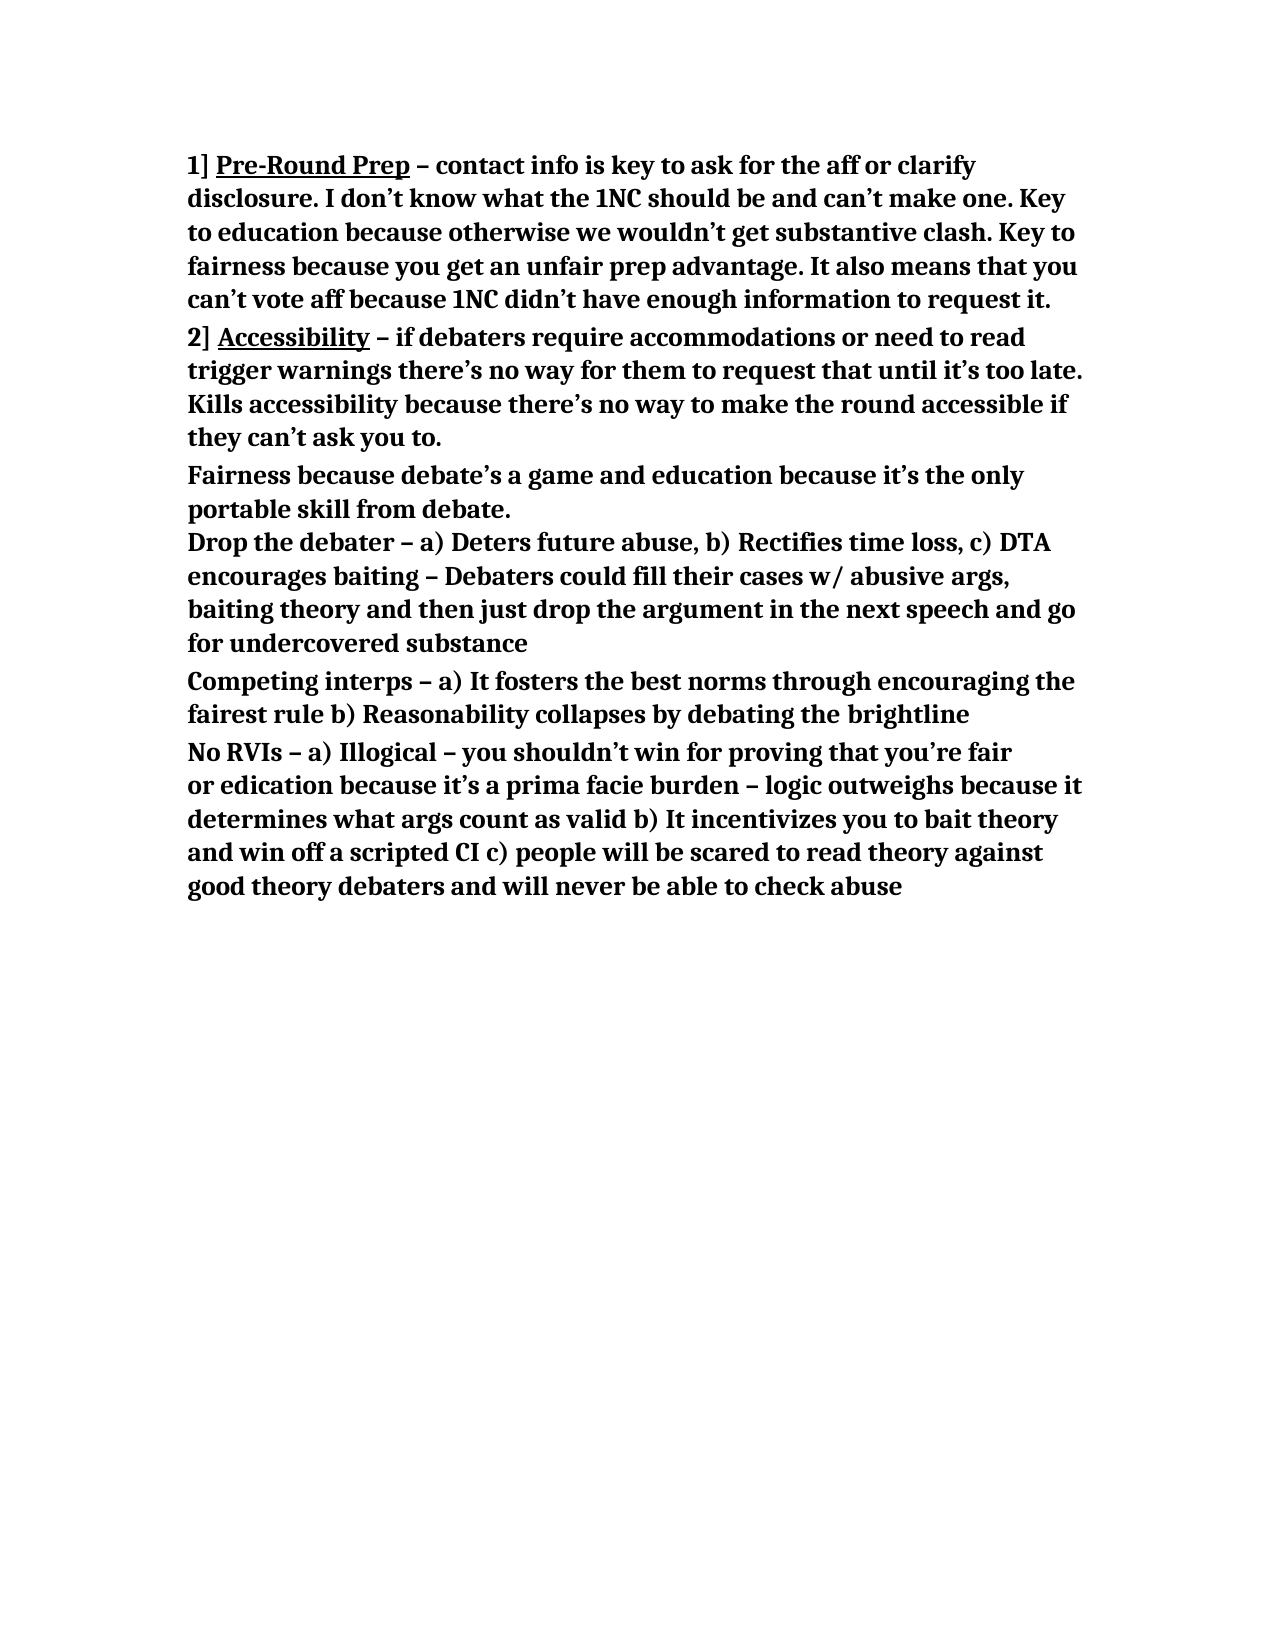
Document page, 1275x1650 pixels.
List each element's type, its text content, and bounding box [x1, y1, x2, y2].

subtitle 1] Pre-Round Prep – contact info is key to ask for the aff or clarify disclosure. I don’t know what the 1NC should be and can’t make one. Key to education because otherwise we wouldn’t get substantive clash. Key to fairness because you get an unfair prep advantage. It also means that you can’t vote aff because 1NC didn’t have enough information to request it. [187, 150, 1087, 315]
subtitle No RVIs – a) Illogical – you shouldn’t win for proving that you’re fair or edication because it’s a prima facie burden – logic outweighs because it determines what args count as valid b) It incentivizes you to bait theory and win off a scripted CI c) people will be scared to read theory against good theory debaters and will never be able to check abuse [187, 737, 1087, 902]
subtitle Fairness because debate’s a game and education because it’s the only portable skill from debate. Drop the debater – a) Deters future abuse, b) Rectifies time loss, c) DTA encourages baiting – Debaters could fill their cases w/ abusive args, baiting theory and then just drop the argument in the next speech and go for undercovered substance [187, 460, 1087, 659]
subtitle 2] Accessibility – if debaters require accommodations or need to read trigger warnings there’s no way for them to request that until it’s too late. Kills accessibility because there’s no way to make the round accessible if they can’t ask you to. [187, 322, 1087, 454]
subtitle Competing interps – a) It fosters the best norms through encouraging the fairest rule b) Reasonability collapses by debating the brightline [187, 666, 1087, 730]
